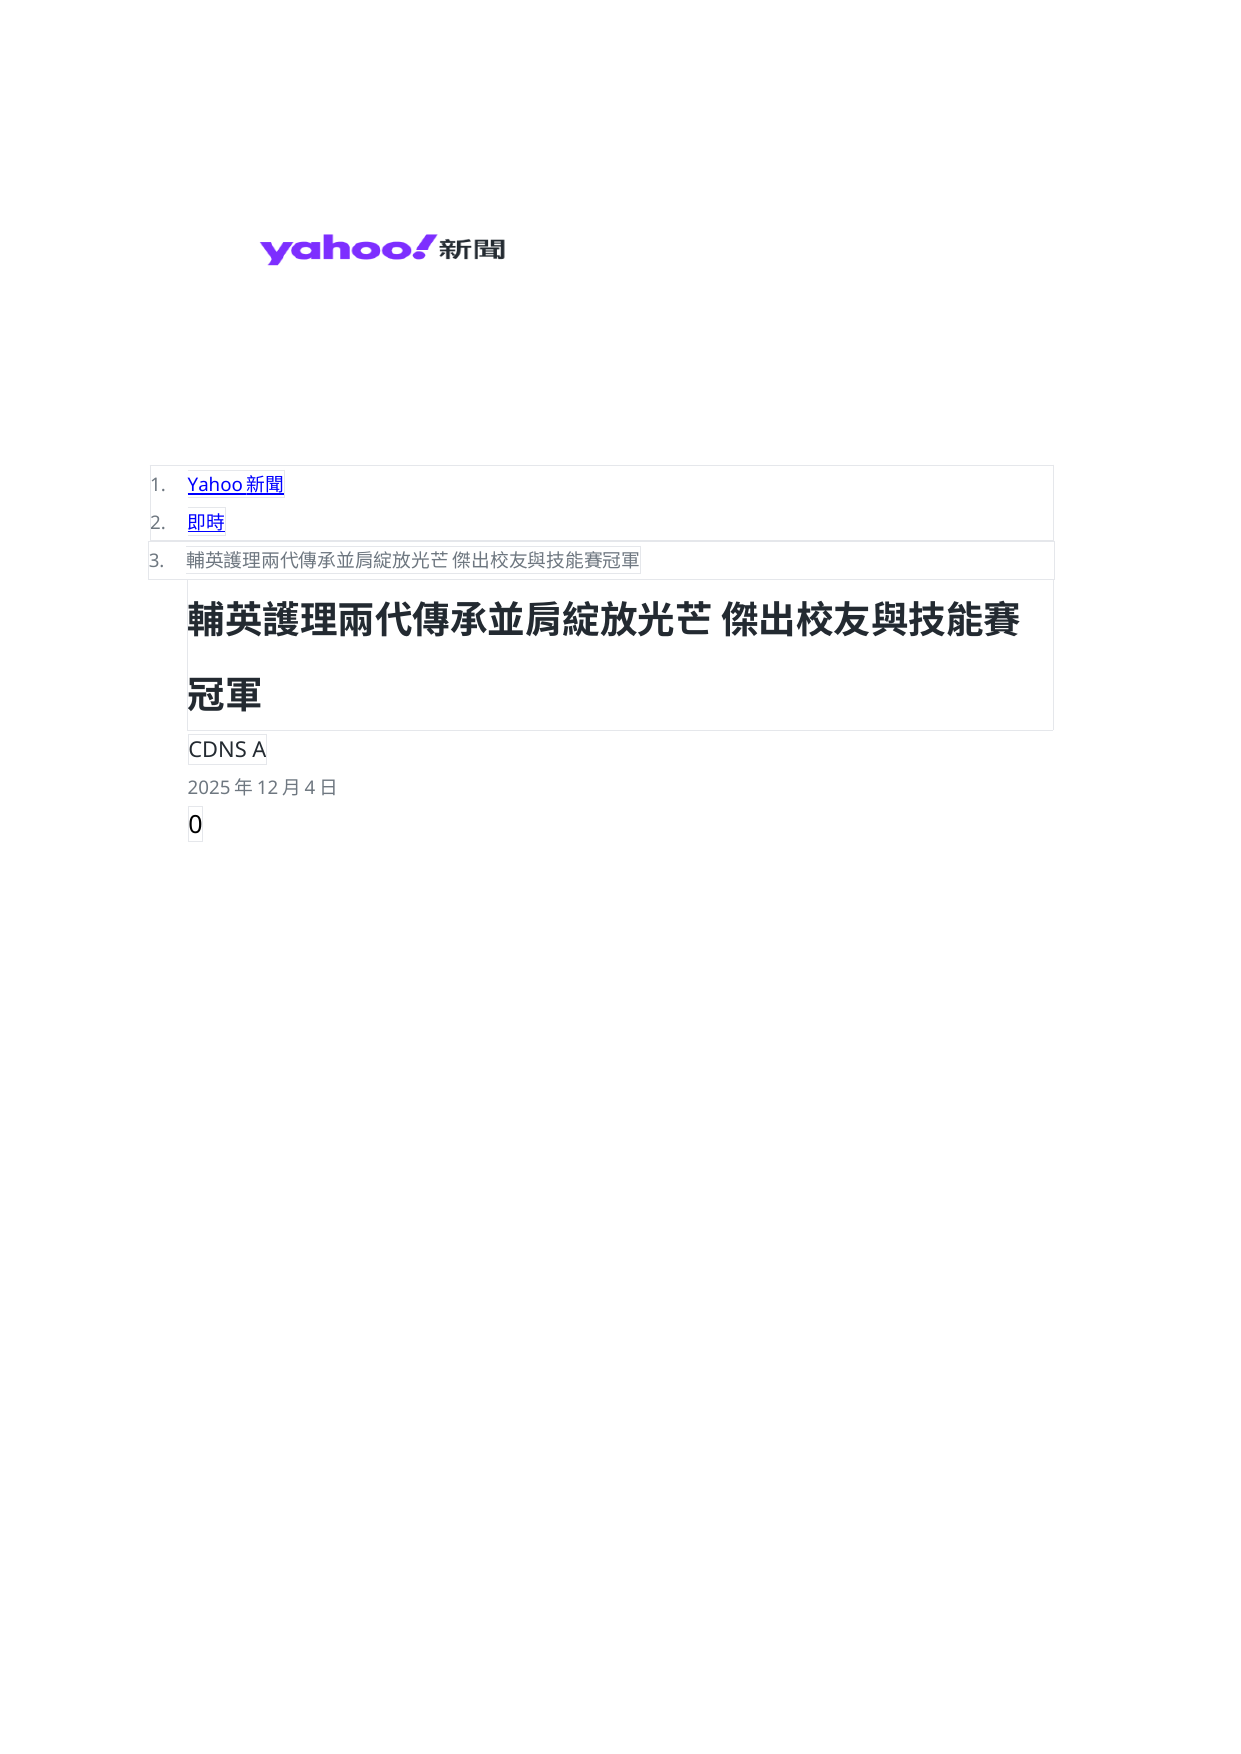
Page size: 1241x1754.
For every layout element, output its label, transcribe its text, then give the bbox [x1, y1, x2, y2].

text CDNS A [187, 731, 1053, 768]
text 輔英護理兩代傳承並肩綻放光芒 傑出校友與技能賽冠軍 [188, 580, 1053, 730]
list Yahoo新聞 [151, 466, 1053, 502]
list 即時 [151, 502, 1053, 540]
list 輔英護理兩代傳承並肩綻放光芒 傑出校友與技能賽冠軍 [149, 542, 1054, 579]
text 0 [187, 805, 1053, 843]
picture [187, 164, 585, 346]
text 2025年12月4日 [187, 768, 1053, 805]
